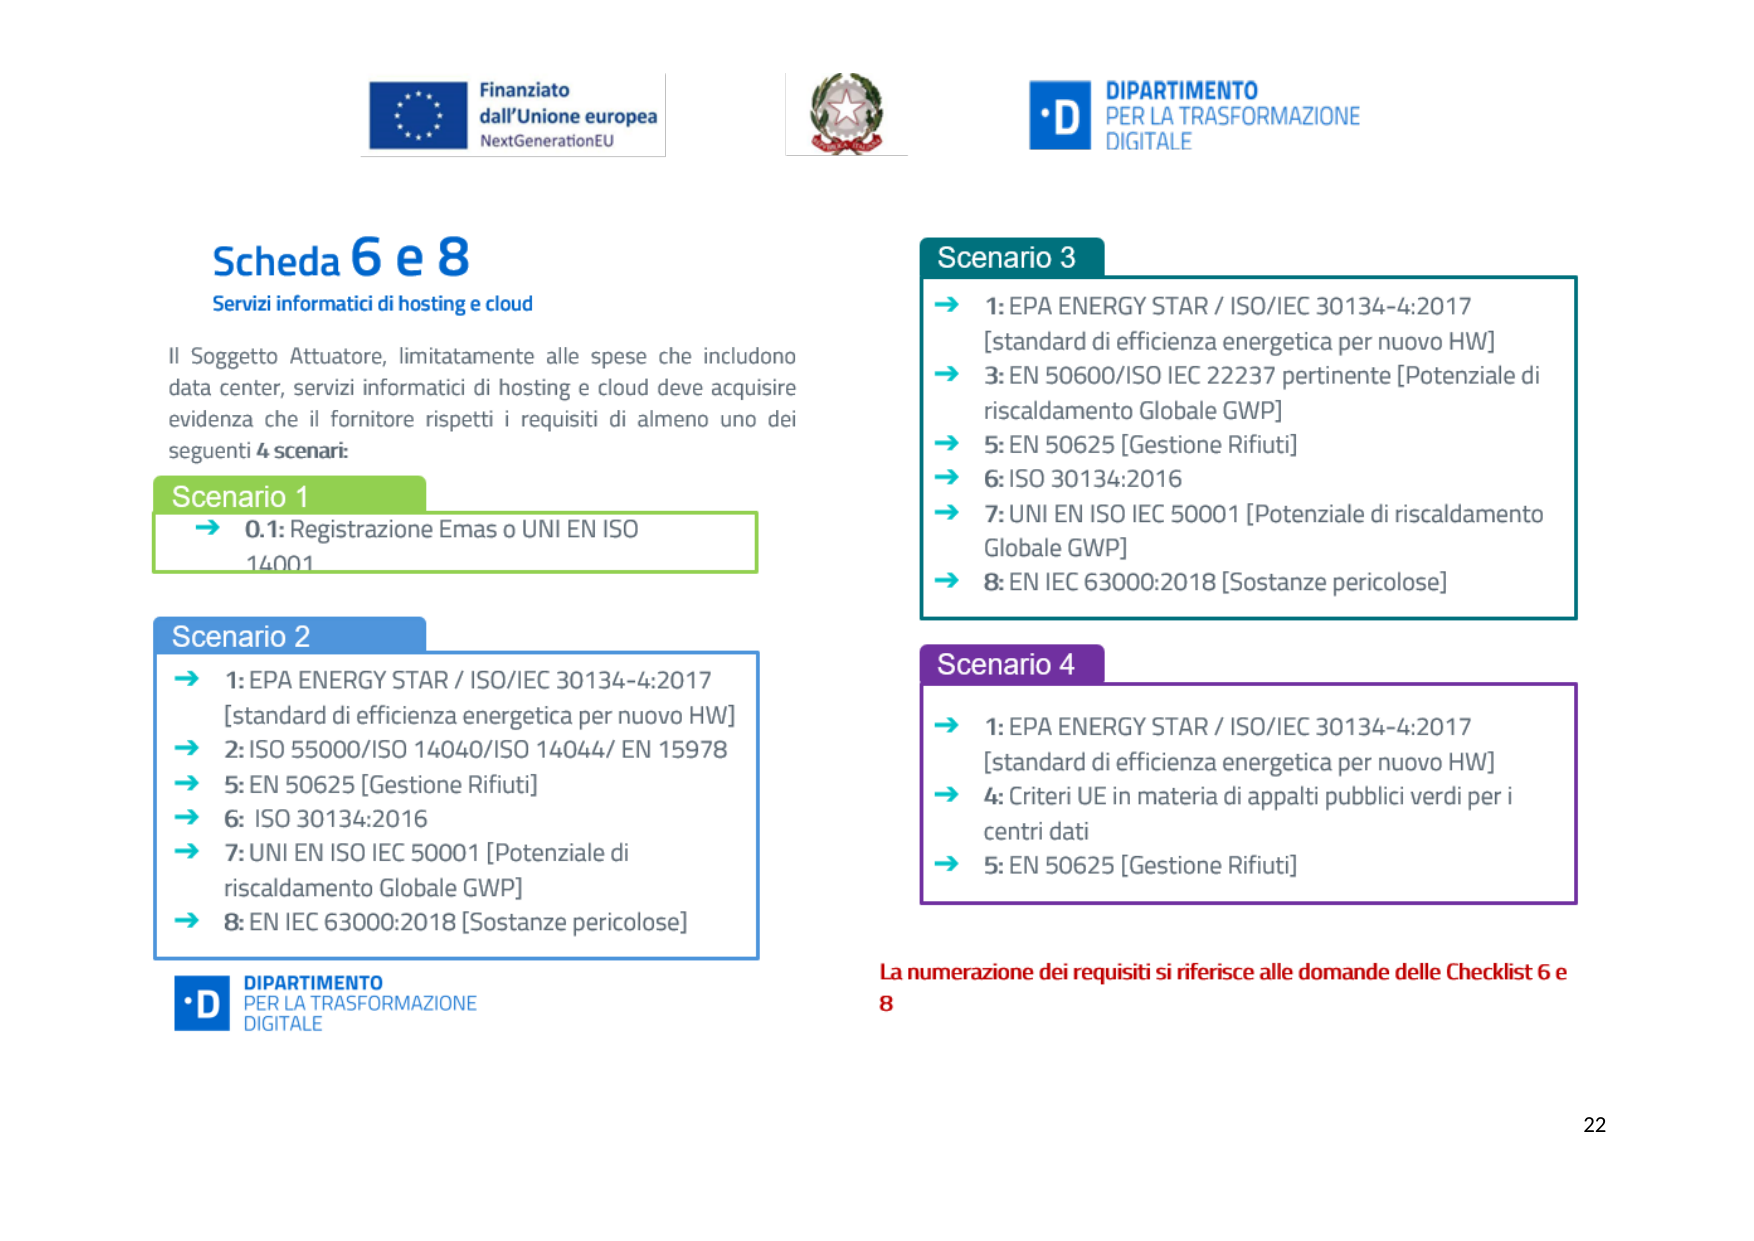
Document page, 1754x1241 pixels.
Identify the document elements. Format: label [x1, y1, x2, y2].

picture [118, 215, 1607, 1050]
picture [360, 73, 1364, 160]
